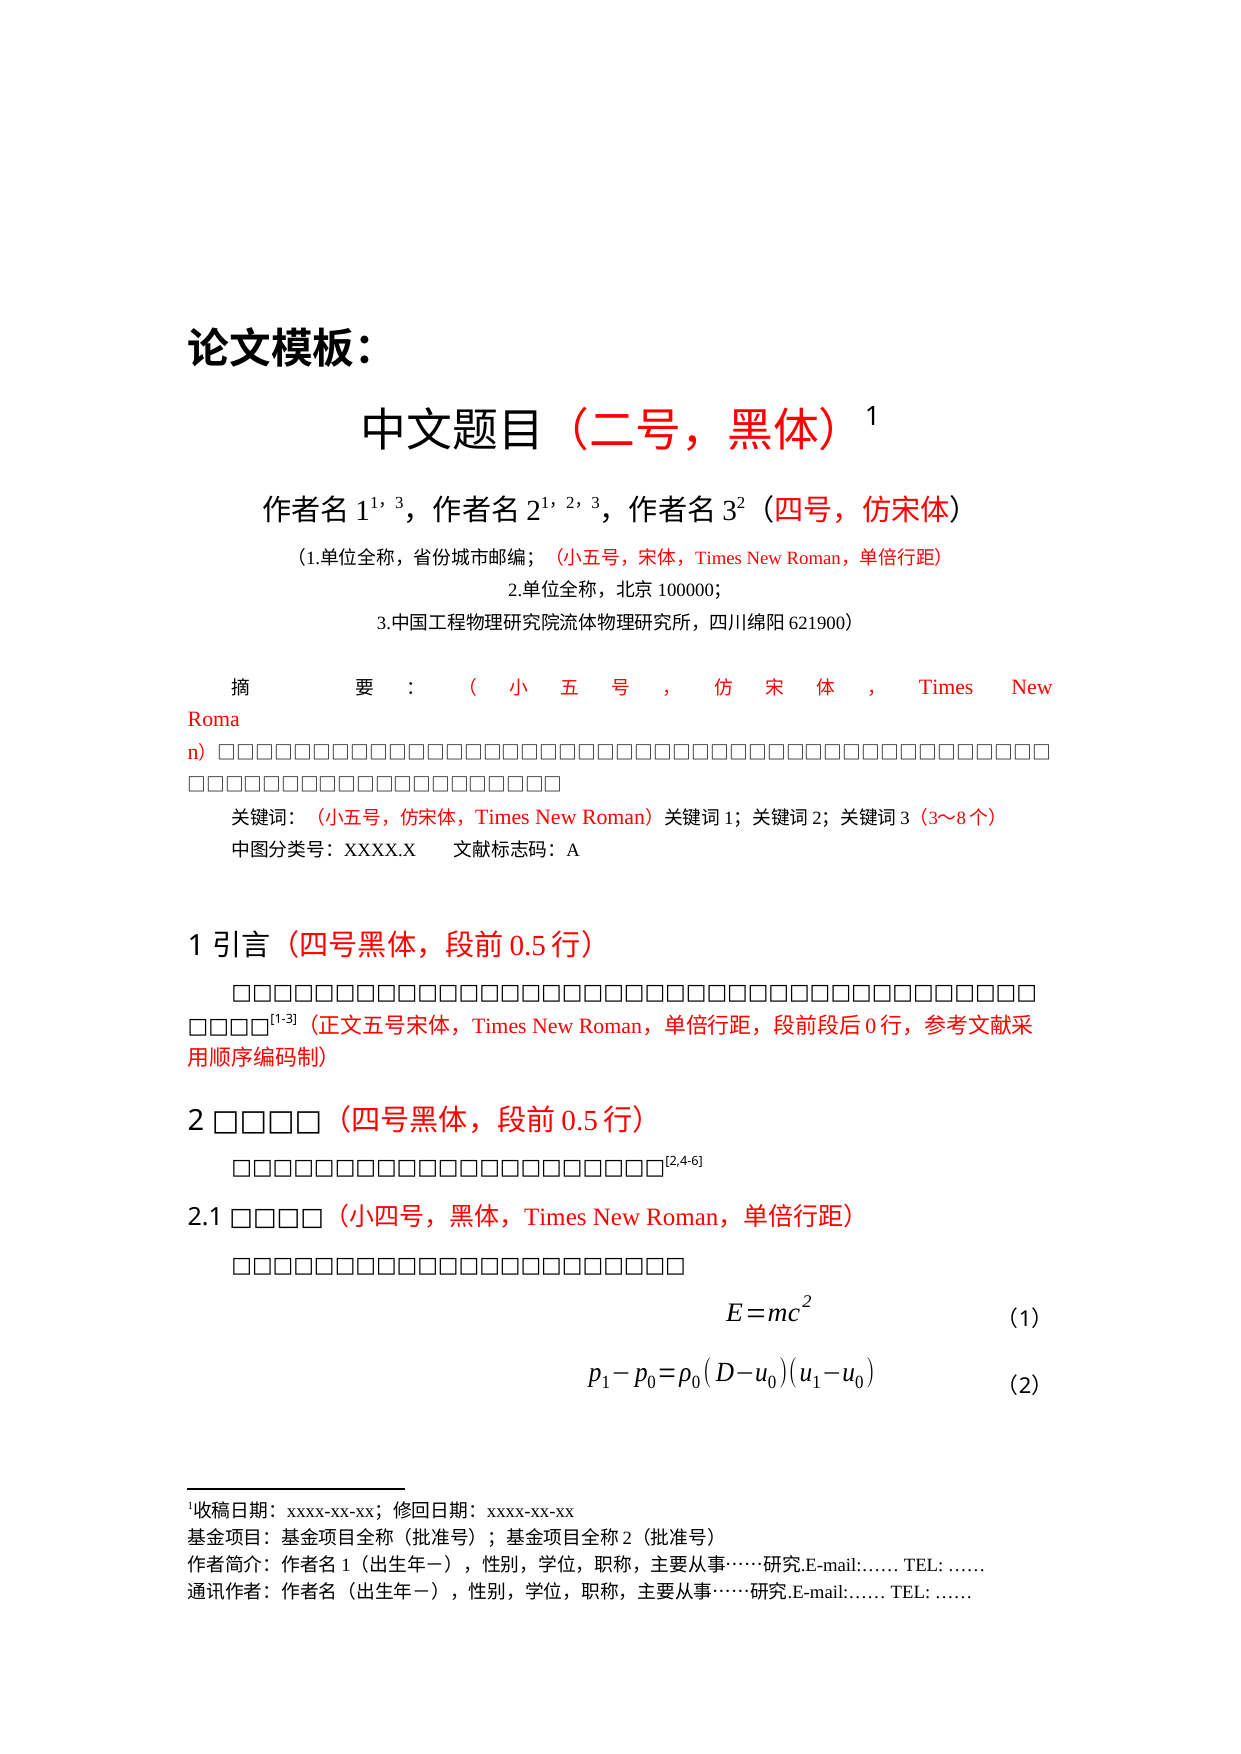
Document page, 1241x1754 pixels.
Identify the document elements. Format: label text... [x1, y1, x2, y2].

text 2.1 □□□□（小四号，黑体，Times New Roman，单倍行距） [187, 1182, 1053, 1247]
text （2） [187, 1345, 1053, 1410]
text 2.单位全称，北京 100000； [187, 572, 1053, 605]
text 中图分类号：XXXX.X 文献标志码：A [187, 832, 1053, 865]
text 作者名11，3，作者名21，2，3，作者名32（四号，仿宋体） [187, 475, 1053, 540]
text □□□□□□□□□□□□□□□□□□□□□□ [187, 1247, 1053, 1280]
text 论文模板： [187, 312, 1053, 377]
text （1.单位全称，省份城市邮编；（小五号，宋体，Times New Roman，单倍行距） [187, 540, 1053, 572]
text □□□□□□□□□□□□□□□□□□□□□□□□□□□□□□□□□□□□□□□□□□□[1-3]（正文五号宋体，Times New Roman，单倍行距，段前段后0行，参考文献采用顺序编码制） [187, 975, 1053, 1072]
text （1） [187, 1280, 1053, 1345]
text 1 引言（四号黑体，段前0.5行） [187, 910, 1053, 975]
text 摘 要：（小五号，仿宋体，Times New Roman）□□□□□□□□□□□□□□□□□□□□□□□□□□□□□□□□□□□□□□□□□□□□□□□□□□□□□□□□□□□□□□□□ [187, 670, 1053, 800]
text 中文题目（二号，黑体） [187, 377, 1053, 475]
text □□□□□□□□□□□□□□□□□□□□□[2,4-6] [187, 1150, 1053, 1182]
text 2 □□□□（四号黑体，段前0.5行） [187, 1085, 1053, 1150]
text 关键词：（小五号，仿宋体，Times New Roman）关键词1；关键词2；关键词3（3～8个） [187, 800, 1053, 832]
text 3.中国工程物理研究院流体物理研究所，四川绵阳 621900） [187, 605, 1053, 637]
